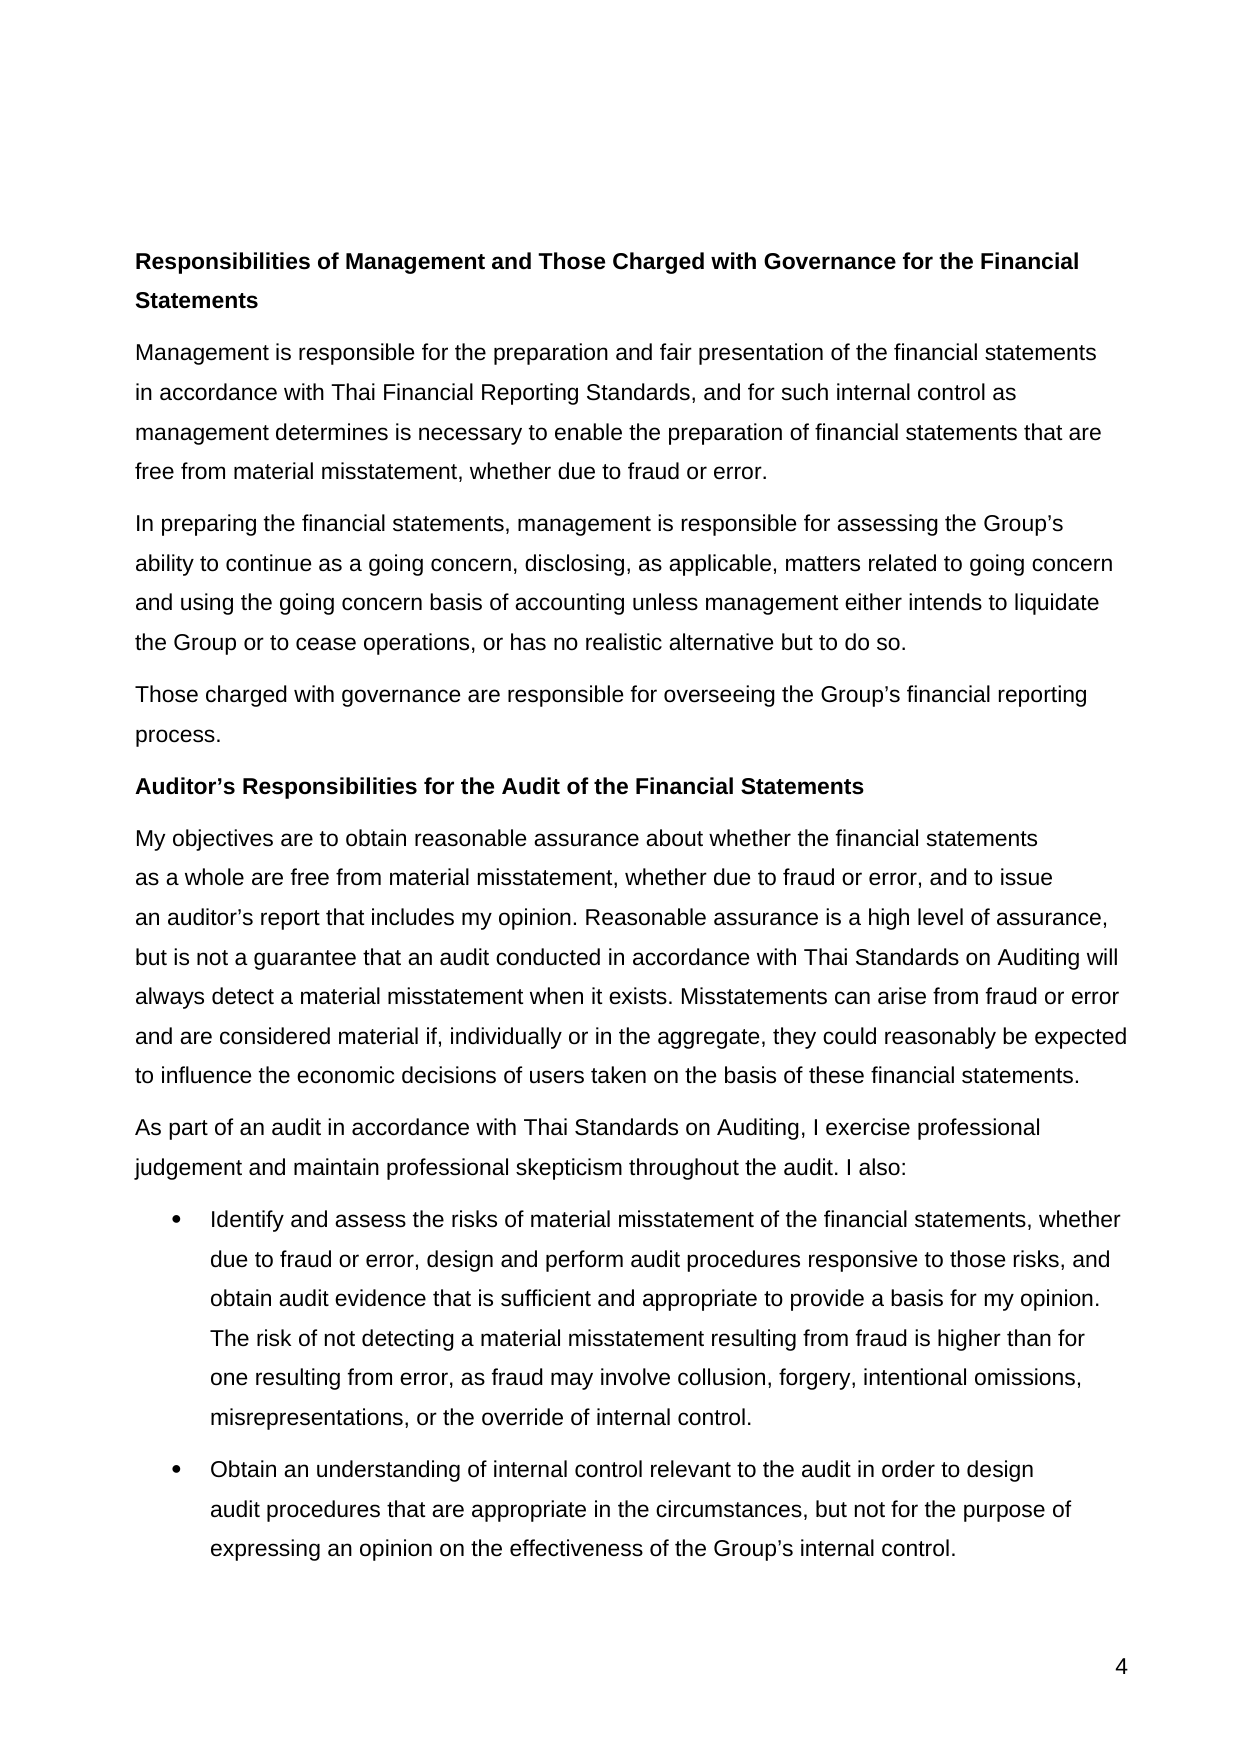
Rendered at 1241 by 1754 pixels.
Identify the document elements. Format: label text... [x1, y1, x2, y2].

text My objectives are to obtain reasonable assurance about whether the financial statements as a whole are free from material misstatement, whether due to fraud or error, and to issue an auditor’s report that includes my opinion. Reasonable assurance is a high level of assurance, but is not a guarantee that an audit conducted in accordance with Thai Standards on Auditing will always detect a material misstatement when it exists. Misstatements can arise from fraud or error and are considered material if, individually or in the aggregate, they could reasonably be expected to influence the economic decisions of users taken on the basis of these financial statements. [135, 814, 1128, 1092]
text Responsibilities of Management and Those Charged with Governance for the Financial Statements [135, 237, 1128, 317]
text As part of an audit in accordance with Thai Standards on Auditing, I exercise professional judgement and maintain professional skepticism throughout the audit. I also: [135, 1104, 1128, 1183]
text Those charged with governance are responsible for overseeing the Group’s financial reporting process. [135, 671, 1128, 750]
list Identify and assess the risks of material misstatement of the financial statements, whether due to fraud or error, design and perform audit procedures responsive to those risks, and obtain audit evidence that is sufficient and appropriate to provide a basis for my opinion. The risk of not detecting a material misstatement resulting from fraud is higher than for one resulting from error, as fraud may involve collusion, forgery, intentional omissions, misrepresentations, or the override of internal control. [172, 1196, 1128, 1433]
list Obtain an understanding of internal control relevant to the audit in order to design audit procedures that are appropriate in the circumstances, but not for the purpose of expressing an opinion on the effectiveness of the Group’s internal control. [172, 1446, 1128, 1564]
text Auditor’s Responsibilities for the Audit of the Financial Statements [135, 762, 1128, 802]
text In preparing the financial statements, management is responsible for assessing the Group’s ability to continue as a going concern, disclosing, as applicable, matters related to going concern and using the going concern basis of accounting unless management either intends to liquidate the Group or to cease operations, or has no realistic alternative but to do so. [135, 500, 1128, 658]
text Management is responsible for the preparation and fair presentation of the financial statements in accordance with Thai Financial Reporting Standards, and for such internal control as management determines is necessary to enable the preparation of financial statements that are free from material misstatement, whether due to fraud or error. [135, 329, 1128, 487]
